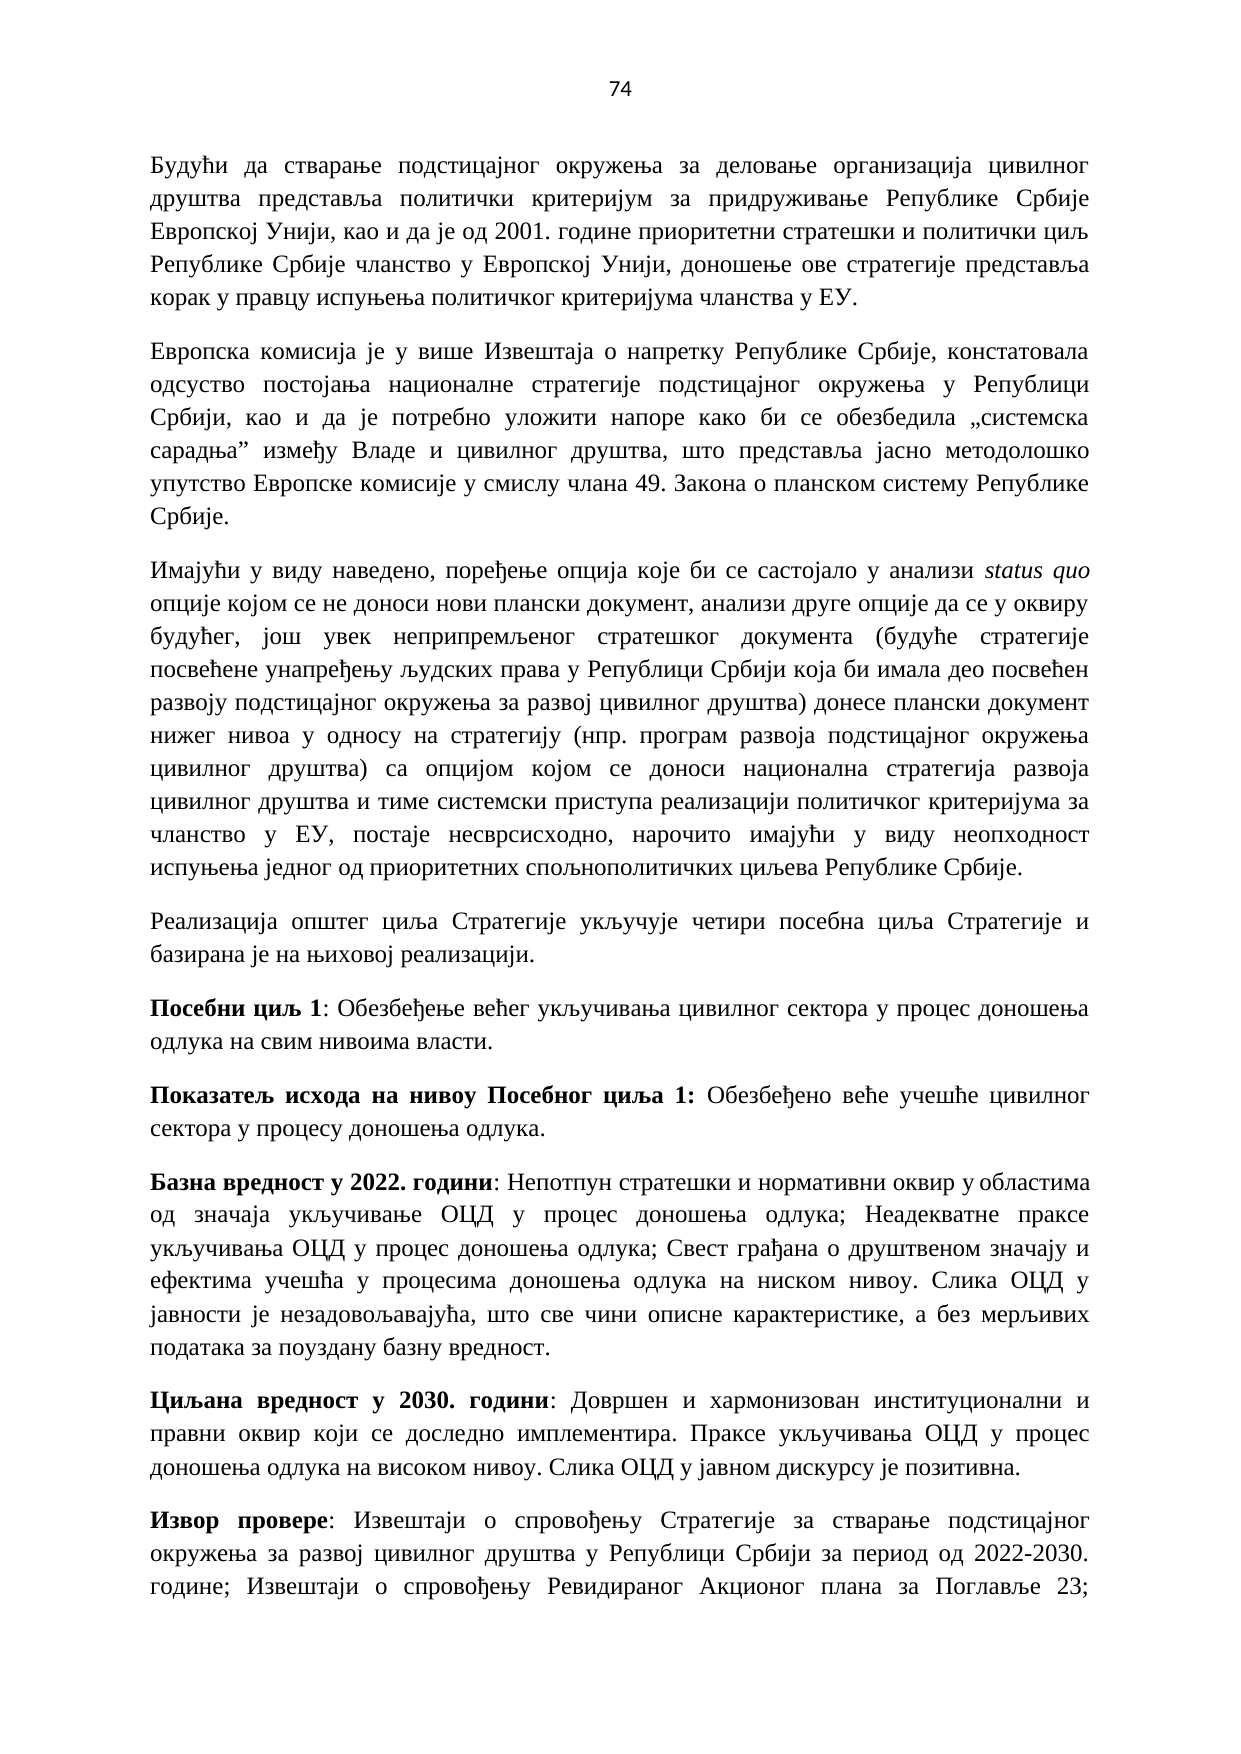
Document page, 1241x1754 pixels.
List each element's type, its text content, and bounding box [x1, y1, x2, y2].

text Базна вредност у 2022. години: Непотпун стратешки и нормативни оквир у областима од значаја укључивање ОЦД у процес доношења одлука; Неадекватне праксе укључивања ОЦД у процес доношења одлука; Свест грађана о друштвеном значају и ефектима учешћа у процесима доношења одлука на ниском нивоу. Слика ОЦД у јавности је незадовољавајућа, што све чини описне карактеристике, а без мерљивих података за поуздану базну вредност. [150, 1167, 1090, 1360]
text Будући да стварање подстицајног окружења за деловање организација цивилног друштва представља политички критеријум за придруживање Републике Србије Европској Унији, као и да је од 2001. године приоритетни стратешки и политички циљ Републике Србије чланство у Европској Унији, доношење ове стратегије представља корак у правцу испуњења политичког критеријума чланства у ЕУ. [150, 150, 1090, 311]
text Реализација општег циља Стратегије укључује четири посебна циља Стратегије и базирана је на њиховој реализацији. [150, 906, 1090, 968]
text Европска комисија је у више Извештаја о напретку Републике Србије, констатовала одсуство постојања националне стратегије подстицајног окружења у Републици Србији, као и да је потребно уложити напоре како би се обезбедила „системска сарадња” између Владе и цивилног друштва, што представља јасно методолошко упутство Европске комисије у смислу члана 49. Закона о планском систему Републике Србије. [150, 336, 1090, 530]
text Посебни циљ 1: Обезбеђење већег укључивања цивилног сектора у процес доношења одлука на свим нивоима власти. [150, 993, 1090, 1054]
text Показатељ исхода на нивоу Посебног циља 1: Обезбеђено веће учешће цивилног сектора у процесу доношења одлука. [150, 1080, 1090, 1141]
text Циљана вредност у 2030. години: Довршен и хармонизован институционални и правни оквир који се доследно имплементира. Праксе укључивања ОЦД у процес доношења одлука на високом нивоу. Слика ОЦД у јавном дискурсу је позитивна. [150, 1386, 1090, 1480]
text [150, 1505, 1090, 1600]
text Имајући у виду наведено, поређење опција које би се састојало у анализи status quo опције којом се не доноси нови плански документ, анализи друге опције да се у оквиру будућег, још увек неприпремљеног стратешког документа (будуће стратегије посвећене унапређењу људских права у Републици Србији која би имала део посвећен развоју подстицајног окружења за развој цивилног друштва) донесе плански документ нижег нивоа у односу на стратегију (нпр. програм развоја подстицајног окружења цивилног друштва) са опцијом којом се доноси национална стратегија развоја цивилног друштва и тиме системски приступа реализацији политичког критеријума за чланство у ЕУ, постаје несврсисходно, нарочито имајући у виду неопходност испуњења једног од приоритетних спољнополитичких циљева Републике Србије. [150, 555, 1090, 881]
